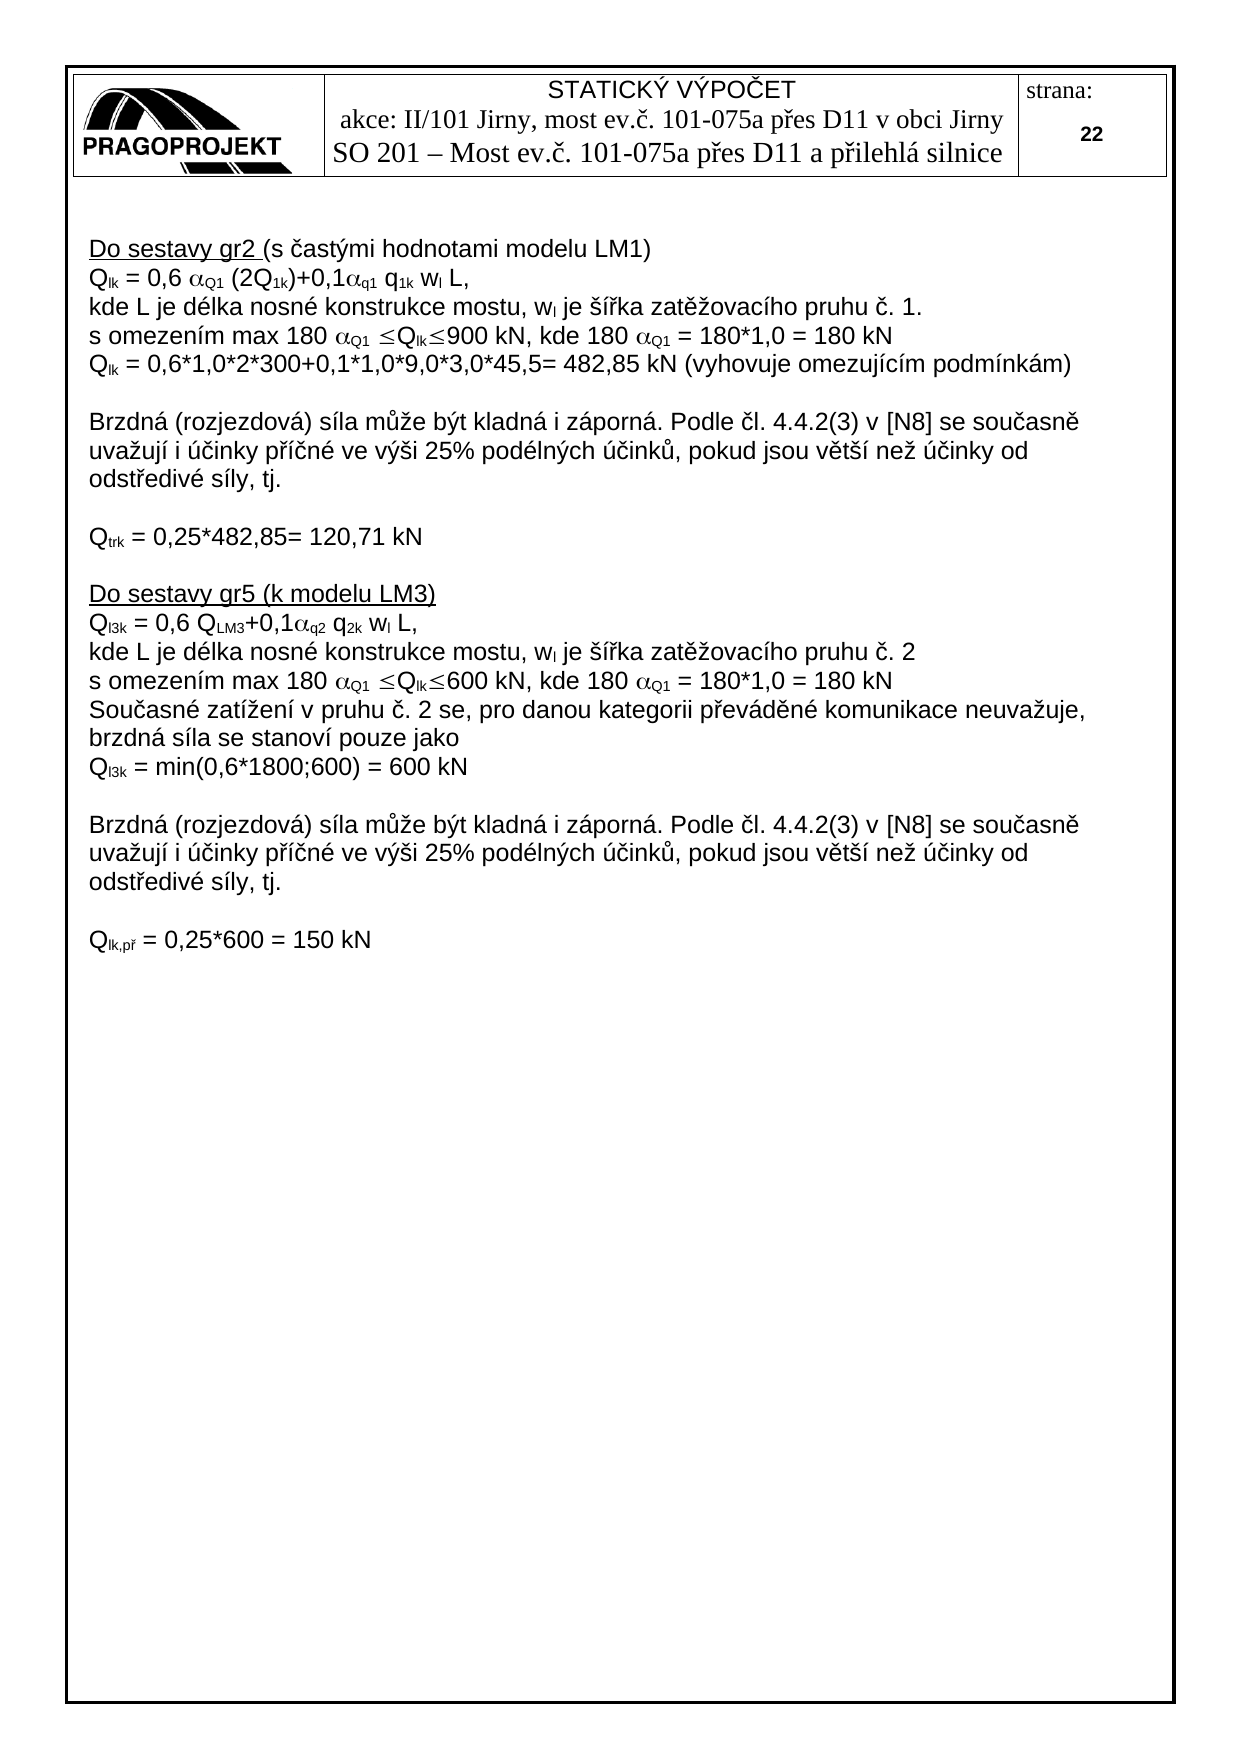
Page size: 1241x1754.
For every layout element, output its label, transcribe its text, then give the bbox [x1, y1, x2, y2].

text Qlk = 0,6 Q1 (2Q1k)+0,1q1 q1k wl L, [89, 263, 1152, 292]
text Současné zatížení v pruhu č. 2 se, pro danou kategorii převáděné komunikace neuvažuje, brzdná síla se stanoví pouze jako [89, 695, 1152, 752]
text s omezením max 180 Q1 Qlk600 kN, kde 180 Q1 = 180*1,0 = 180 kN [89, 666, 1152, 695]
text Brzdná (rozjezdová) síla může být kladná i záporná. Podle čl. 4.4.2(3) v [N8] se současně uvažují i účinky příčné ve výši 25% podélných účinků, pokud jsou větší než účinky od odstředivé síly, tj. [89, 810, 1152, 896]
text kde L je délka nosné konstrukce mostu, wl je šířka zatěžovacího pruhu č. 1. [89, 292, 1152, 321]
text Do sestavy gr2 (s častými hodnotami modelu LM1) [89, 234, 1152, 263]
text Ql3k = min(0,6*1800;600) = 600 kN [89, 752, 1152, 781]
text Brzdná (rozjezdová) síla může být kladná i záporná. Podle čl. 4.4.2(3) v [N8] se současně uvažují i účinky příčné ve výši 25% podélných účinků, pokud jsou větší než účinky od odstředivé síly, tj. [89, 407, 1152, 493]
text s omezením max 180 Q1 Qlk900 kN, kde 180 Q1 = 180*1,0 = 180 kN [89, 321, 1152, 349]
text Qlk,př = 0,25*600 = 150 kN [89, 925, 1152, 953]
text kde L je délka nosné konstrukce mostu, wl je šířka zatěžovacího pruhu č. 2 [89, 637, 1152, 666]
text Qlk = 0,6*1,0*2*300+0,1*1,0*9,0*3,0*45,5= 482,85 kN (vyhovuje omezujícím podmínkám) [89, 349, 1152, 378]
picture [82, 88, 293, 174]
text Qtrk = 0,25*482,85= 120,71 kN [89, 522, 1152, 551]
text Do sestavy gr5 (k modelu LM3) [89, 579, 1152, 608]
text Ql3k = 0,6 QLM3+0,1q2 q2k wl L, [89, 608, 1152, 637]
